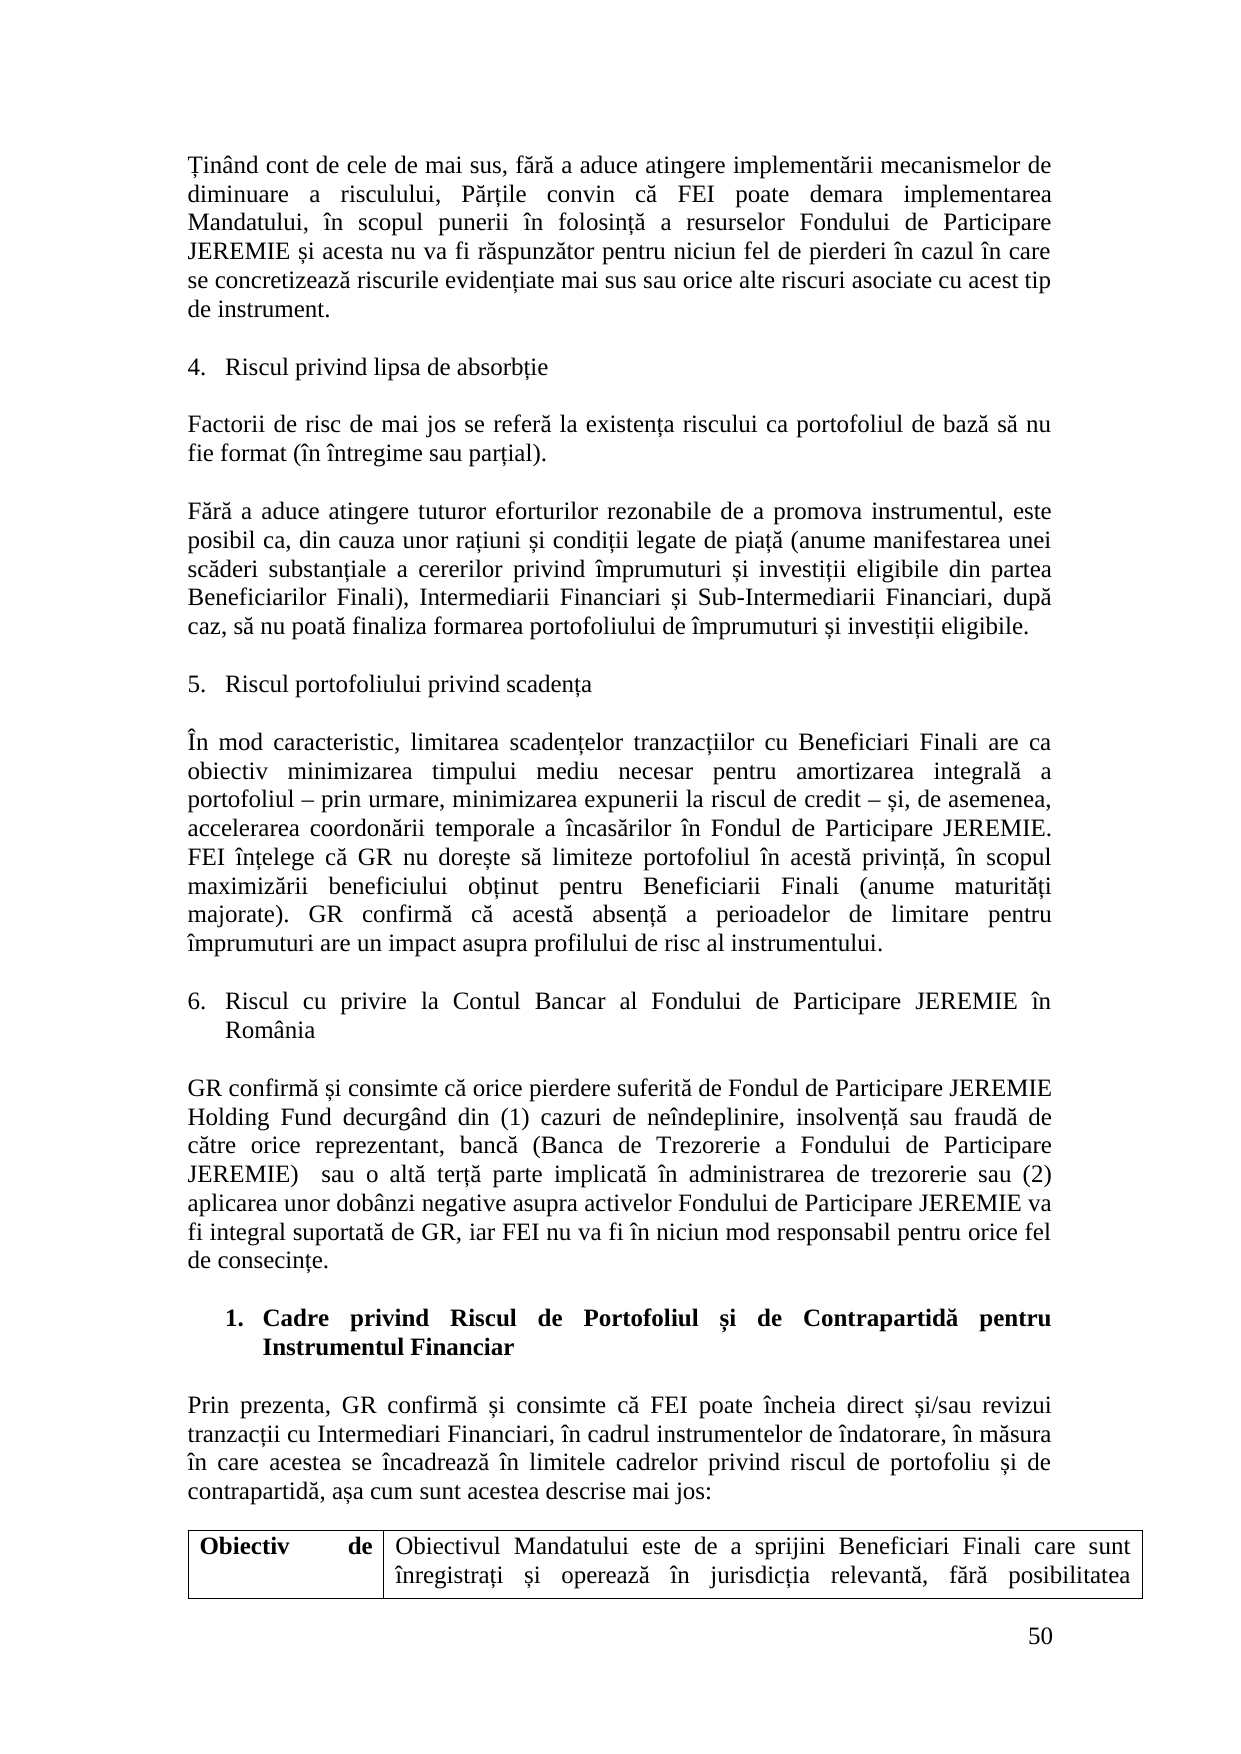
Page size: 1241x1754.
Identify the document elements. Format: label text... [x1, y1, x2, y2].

list Riscul portofoliului privind scadența [187, 669, 1053, 698]
text GR confirmă și consimte că orice pierdere suferită de Fondul de Participare JEREMIE Holding Fund decurgând din (1) cazuri de neîndeplinire, insolvență sau fraudă de către orice reprezentant, bancă (Banca de Trezorerie a Fondului de Participare JEREMIE) sau o altă terță parte implicată în administrarea de trezorerie sau (2) aplicarea unor dobânzi negative asupra activelor Fondului de Participare JEREMIE va fi integral suportată de GR, iar FEI nu va fi în niciun mod responsabil pentru orice fel de consecințe. [187, 1073, 1053, 1274]
text Factorii de risc de mai jos se referă la existența riscului ca portofoliul de bază să nu fie format (în întregime sau parțial). [187, 409, 1053, 467]
text În mod caracteristic, limitarea scadențelor tranzacțiilor cu Beneficiari Finali are ca obiectiv minimizarea timpului mediu necesar pentru amortizarea integrală a portofoliul – prin urmare, minimizarea expunerii la riscul de credit – și, de asemenea, accelerarea coordonării temporale a încasărilor în Fondul de Participare JEREMIE. FEI înțelege că GR nu dorește să limiteze portofoliul în acestă privință, în scopul maximizării beneficiului obținut pentru Beneficiarii Finali (anume maturități majorate). GR confirmă că acestă absență a perioadelor de limitare pentru împrumuturi are un impact asupra profilului de risc al instrumentului. [187, 727, 1053, 957]
list Riscul cu privire la Contul Bancar al Fondului de Participare JEREMIE în România [187, 986, 1053, 1044]
text Prin prezenta, GR confirmă și consimte că FEI poate încheia direct și/sau revizui tranzacții cu Intermediari Financiari, în cadrul instrumentelor de îndatorare, în măsura în care acestea se încadrează în limitele cadrelor privind riscul de portofoliu și de contrapartidă, așa cum sunt acestea descrise mai jos: [187, 1390, 1053, 1505]
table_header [384, 1531, 1142, 1598]
text Ținând cont de cele de mai sus, fără a aduce atingere implementării mecanismelor de diminuare a risculului, Părțile convin că FEI poate demara implementarea Mandatului, în scopul punerii în folosință a resurselor Fondului de Participare JEREMIE și acesta nu va fi răspunzător pentru niciun fel de pierderi în cazul în care se concretizează riscurile evidențiate mai sus sau orice alte riscuri asociate cu acest tip de instrument. [187, 150, 1053, 322]
list Riscul privind lipsa de absorbție [187, 352, 1053, 380]
text Fără a aduce atingere tuturor eforturilor rezonabile de a promova instrumentul, este posibil ca, din cauza unor rațiuni și condiții legate de piață (anume manifestarea unei scăderi substanțiale a cererilor privind împrumuturi și investiții eligibile din partea Beneficiarilor Finali), Intermediarii Financiari și Sub-Intermediarii Financiari, după caz, să nu poată finaliza formarea portofoliului de împrumuturi și investiții eligibile. [187, 496, 1053, 640]
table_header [189, 1531, 383, 1598]
list Cadre privind Riscul de Portofoliul și de Contrapartidă pentru Instrumentul Financiar [225, 1303, 1053, 1361]
